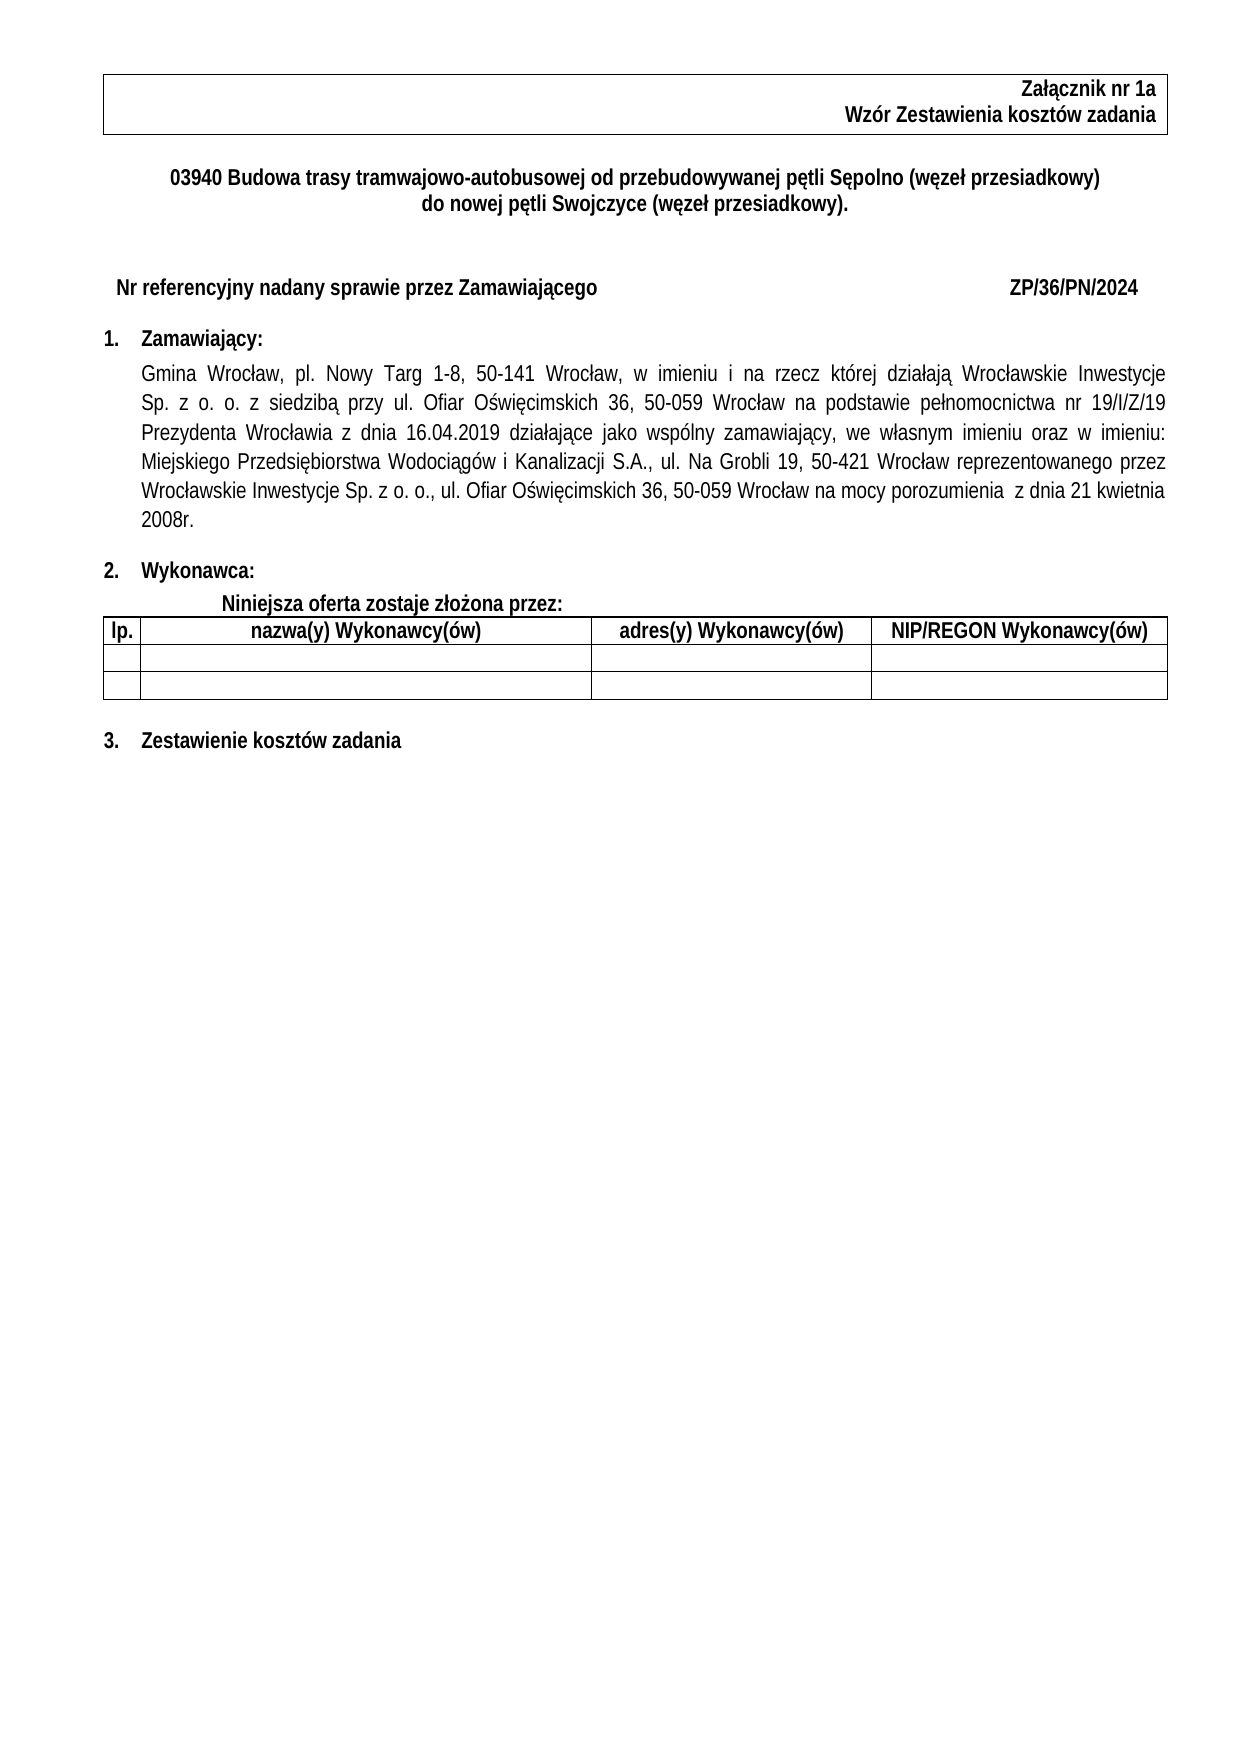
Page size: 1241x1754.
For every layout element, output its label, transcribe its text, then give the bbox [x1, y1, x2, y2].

table_cell [872, 645, 1167, 671]
text 03940 Budowa trasy tramwajowo-autobusowej od przebudowywanej pętli Sępolno (węzeł przesiadkowy) [103, 163, 1167, 190]
table_cell [592, 672, 871, 698]
table_header nazwa(y) Wykonawcy(ów) [141, 618, 591, 644]
text Niniejsza oferta zostaje złożona przez: [222, 590, 1167, 616]
table_header lp. [104, 618, 140, 644]
table_header NIP/REGON Wykonawcy(ów) [872, 618, 1167, 644]
table_cell [592, 645, 871, 671]
table_header Nr referencyjny nadany sprawie przez Zamawiającego [104, 274, 859, 300]
list Wykonawca: [103, 557, 1167, 584]
table_cell [872, 672, 1167, 698]
list Zestawienie kosztów zadania [103, 724, 1167, 754]
list Gmina Wrocław, pl. Nowy Targ 1-8, 50-141 Wrocław, w imieniu i na rzecz której działają Wrocławskie Inwestycje Sp. z o. o. z siedzibą przy ul. Ofiar Oświęcimskich 36, 50-059 Wrocław na podstawie pełnomocnictwa nr 19/I/Z/19 Prezydenta Wrocławia z dnia 16.04.2019 działające jako wspólny zamawiający, we własnym imieniu oraz w imieniu: Miejskiego Przedsiębiorstwa Wodociągów i Kanalizacji S.A., ul. Na Grobli 19, 50-421 Wrocław reprezentowanego przez Wrocławskie Inwestycje Sp. z o. o., ul. Ofiar Oświęcimskich 36, 50-059 Wrocław na mocy porozumienia z dnia 21 kwietnia 2008r. [141, 357, 1167, 532]
table_header ZP/36/PN/2024 [859, 274, 1145, 300]
list Zamawiający: [103, 325, 1167, 351]
table_cell [141, 645, 591, 671]
table_cell [104, 672, 140, 698]
text do nowej pętli Swojczyce (węzeł przesiadkowy). [103, 190, 1167, 216]
table_cell [141, 672, 591, 698]
table_header Załącznik nr 1a Wzór Zestawienia kosztów zadania [104, 75, 1167, 134]
table_header adres(y) Wykonawcy(ów) [592, 618, 871, 644]
table_cell [104, 645, 140, 671]
